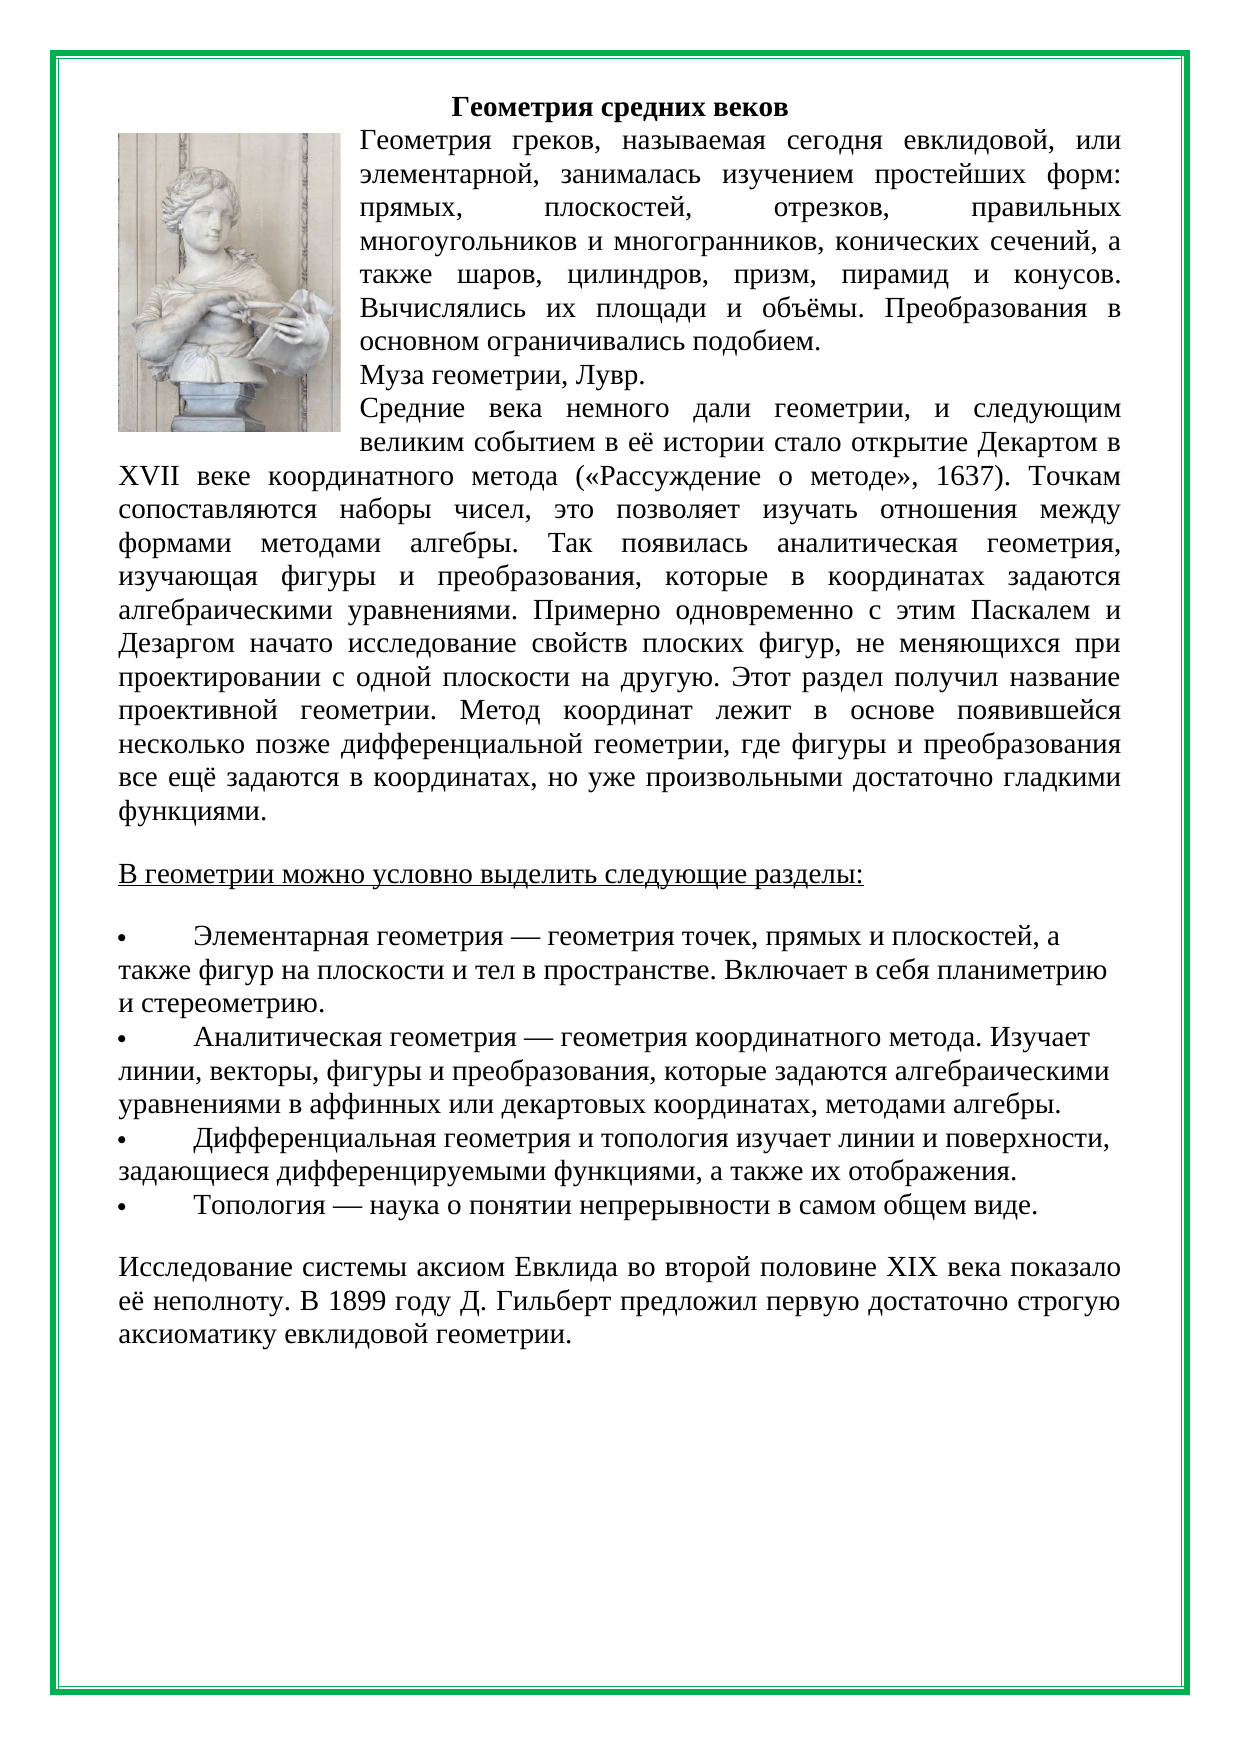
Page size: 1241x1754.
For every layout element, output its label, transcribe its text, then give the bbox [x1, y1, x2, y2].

text Муза геометрии, Лувр. [341, 357, 1122, 391]
text Средние века немного дали геометрии, и следующим великим событием в её истории стало открытие Декартом в XVII веке координатного метода («Рассуждение о методе», 1637). Точкам сопоставляются наборы чисел, это позволяет изучать отношения между формами методами алгебры. Так появилась аналитическая геометрия, изучающая фигуры и преобразования, которые в координатах задаются алгебраическими уравнениями. Примерно одновременно с этим Паскалем и Дезаргом начато исследование свойств плоских фигур, не меняющихся при проектировании с одной плоскости на другую. Этот раздел получил название проективной геометрии. Метод координат лежит в основе появившейся несколько позже дифференциальной геометрии, где фигуры и преобразования все ещё задаются в координатах, но уже произвольными достаточно гладкими функциями. [118, 391, 1122, 827]
text Геометрия греков, называемая сегодня евклидовой, или элементарной, занималась изучением простейших форм: прямых, плоскостей, отрезков, правильных многоугольников и многогранников, конических сечений, а также шаров, цилиндров, призм, пирамид и конусов. Вычислялись их площади и объёмы. Преобразования в основном ограничивались подобием. [118, 122, 1122, 357]
text В геометрии можно условно выделить следующие разделы: [118, 856, 1122, 889]
list Элементарная геометрия — геометрия точек, прямых и плоскостей, а также фигур на плоскости и тел в пространстве. Включает в себя планиметрию и стереометрию. [118, 918, 1122, 1019]
list Аналитическая геометрия — геометрия координатного метода. Изучает линии, векторы, фигуры и преобразования, которые задаются алгебраическими уравнениями в аффинных или декартовых координатах, методами алгебры. [118, 1019, 1122, 1120]
list Дифференциальная геометрия и топология изучает линии и поверхности, задающиеся дифференцируемыми функциями, а также их отображения. [118, 1120, 1122, 1187]
text Геометрия средних веков [118, 89, 1122, 122]
picture [118, 133, 341, 432]
list Топология — наука о понятии непрерывности в самом общем виде. [118, 1187, 1122, 1220]
text Исследование системы аксиом Евклида во второй половине XIX века показало её неполноту. В 1899 году Д. Гильберт предложил первую достаточно строгую аксиоматику евклидовой геометрии. [118, 1249, 1122, 1350]
